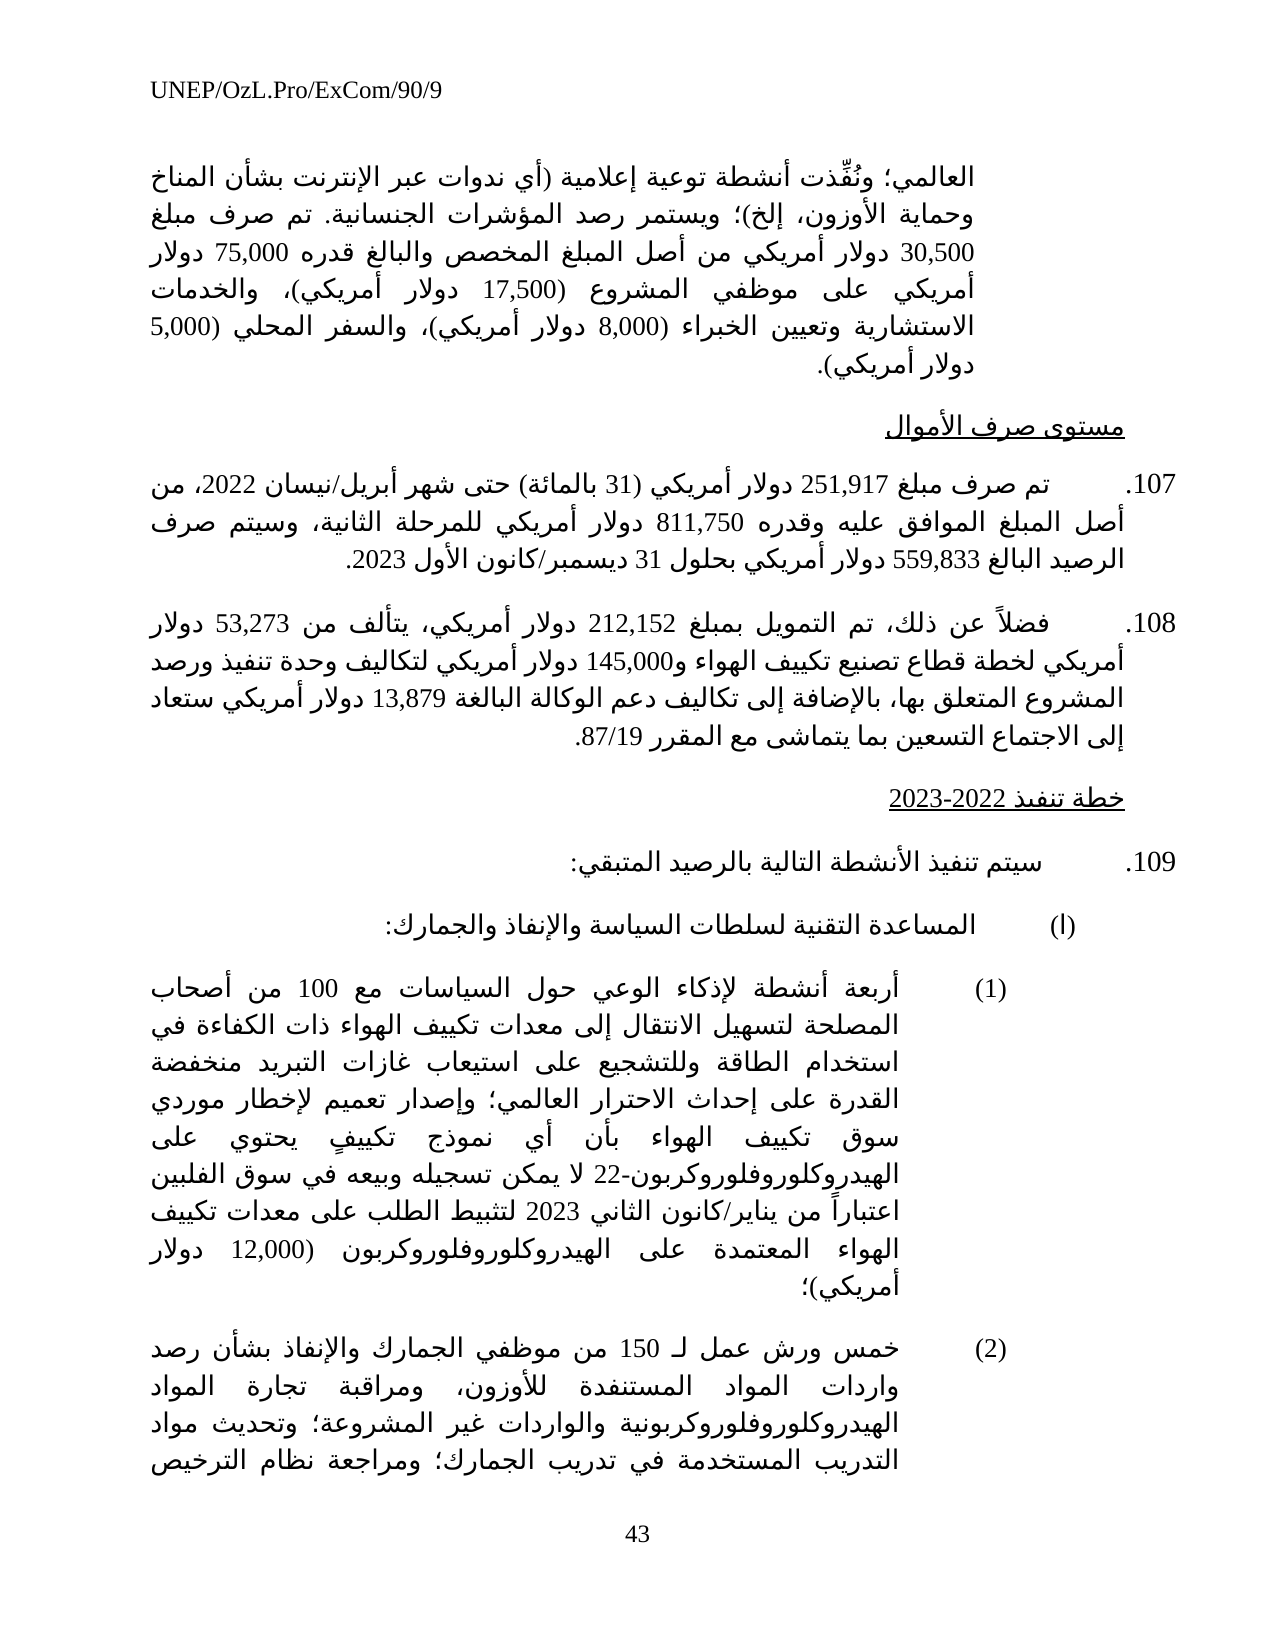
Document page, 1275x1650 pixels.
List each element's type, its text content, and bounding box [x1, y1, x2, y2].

subtitle أربعة أنشطة لإذكاء الوعي حول السياسات مع 100 من أصحاب المصلحة لتسهيل الانتقال إلى معدات تكييف الهواء ذات الكفاءة في استخدام الطاقة وللتشجيع على استيعاب غازات التبريد منخفضة القدرة على إحداث الاحترار العالمي؛ وإصدار تعميم لإخطار موردي سوق تكييف الهواء بأن أي نموذج تكييفٍ يحتوي على الهيدروكلوروفلوروكربون-22 لا يمكن تسجيله وبيعه في سوق الفلبين اعتباراً من يناير/كانون الثاني 2023 لتثبيط الطلب على معدات تكييف الهواء المعتمدة على الهيدروكلوروفلوروكربون (12,000 دولار أمريكي)؛ [150, 972, 975, 1301]
text خطة تنفيذ 2022-2023 [150, 782, 1125, 813]
subtitle مستوى صرف الأموال [150, 410, 1125, 441]
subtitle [150, 1332, 975, 1475]
subtitle تم صرف مبلغ 251,917 دولار أمريكي (31 بالمائة) حتى شهر أبريل/نيسان 2022، من أصل المبلغ الموافق عليه وقدره 811,750 دولار أمريكي للمرحلة الثانية، وسيتم صرف الرصيد البالغ 559,833 دولار أمريكي بحلول 31 ديسمبر/كانون الأول 2023. [150, 466, 1125, 574]
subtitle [150, 161, 1050, 379]
subtitle المساعدة التقنية لسلطات السياسة والإنفاذ والجمارك: [150, 909, 1050, 941]
subtitle فضلاً عن ذلك، تم التمويل بمبلغ 212,152 دولار أمريكي، يتألف من 53,273 دولار أمريكي لخطة قطاع تصنيع تكييف الهواء و145,000 دولار أمريكي لتكاليف وحدة تنفيذ ورصد المشروع المتعلق بها، بالإضافة إلى تكاليف دعم الوكالة البالغة 13,879 دولار أمريكي ستعاد إلى الاجتماع التسعين بما يتماشى مع المقرر 87/19. [150, 605, 1125, 751]
subtitle سيتم تنفيذ الأنشطة التالية بالرصيد المتبقي: [150, 844, 1125, 878]
